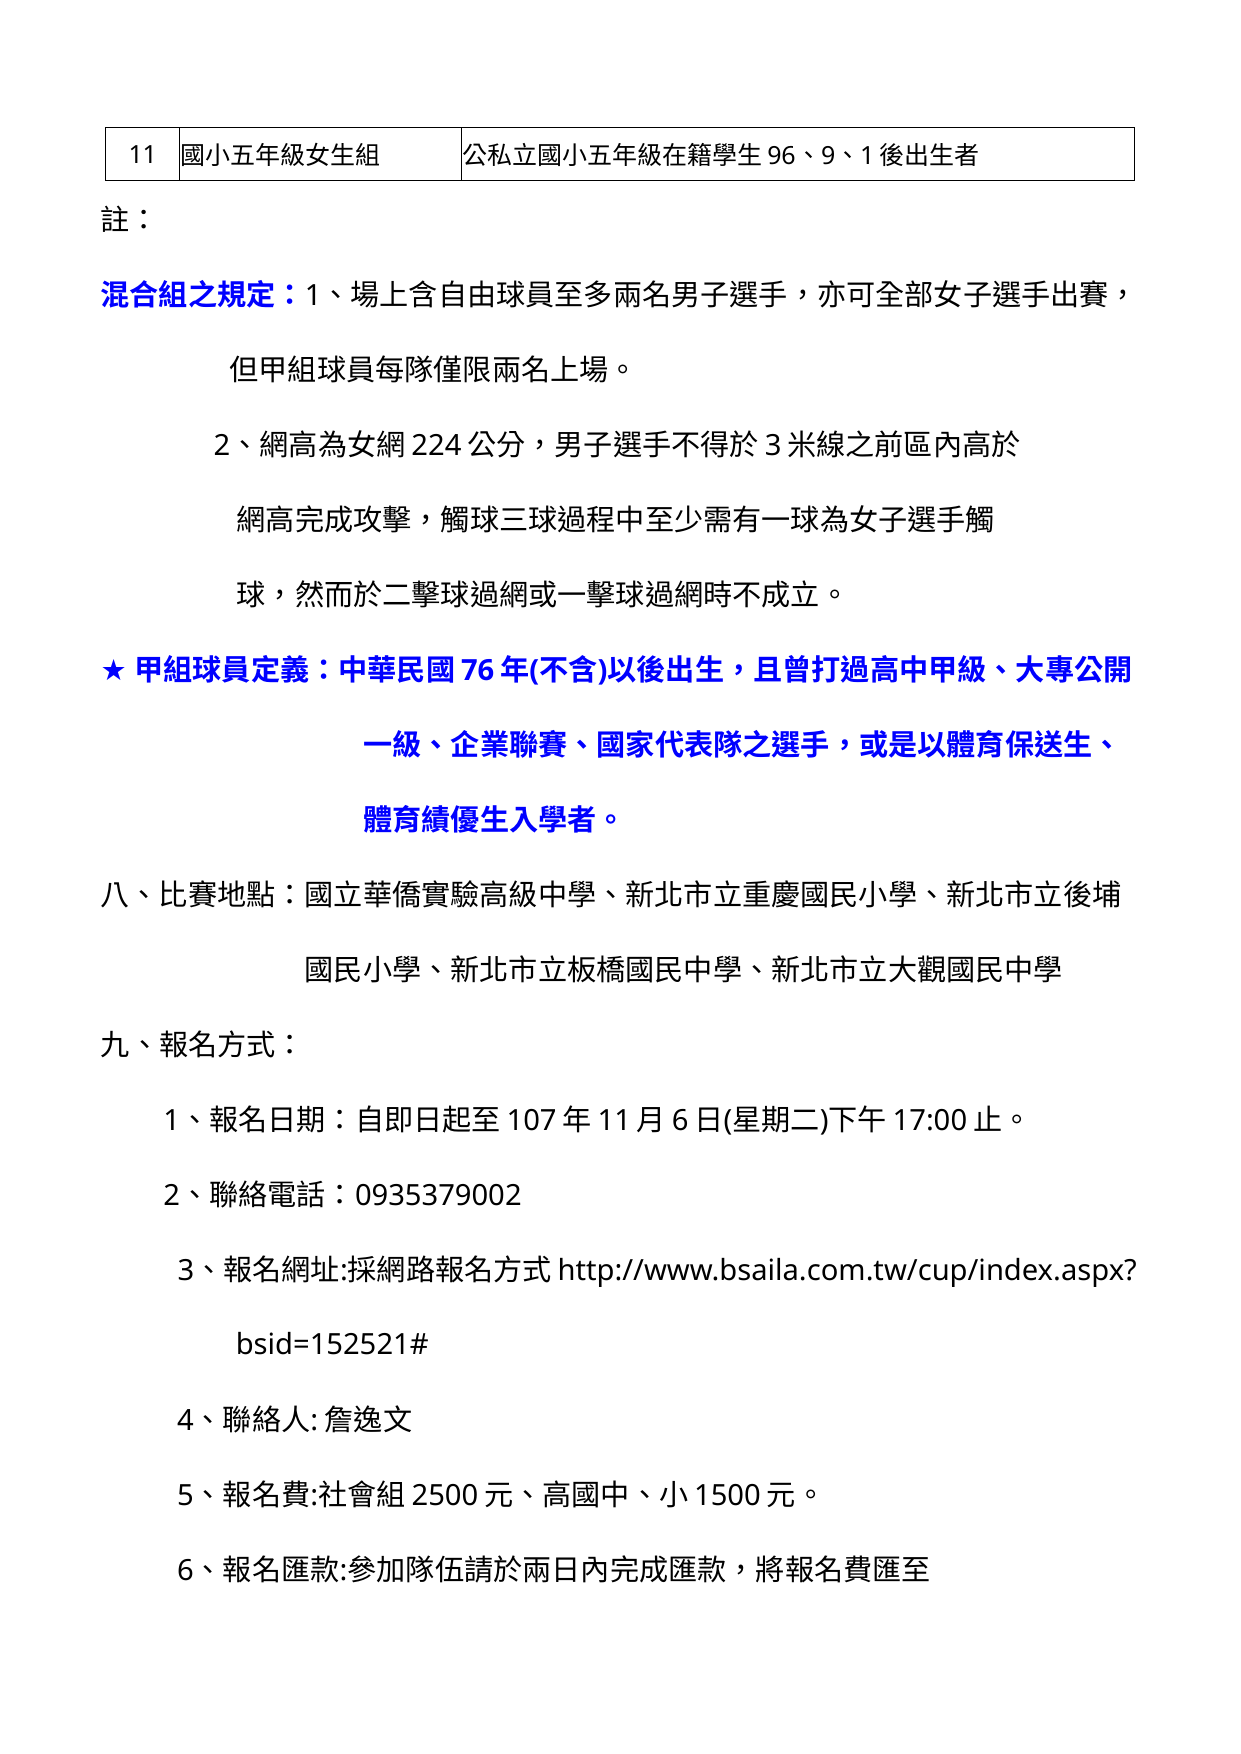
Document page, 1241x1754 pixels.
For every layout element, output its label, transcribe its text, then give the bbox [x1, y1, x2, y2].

text 球，然而於二擊球過網或一擊球過網時不成立。 [100, 556, 1140, 631]
text 5、報名費:社會組2500元、高國中、小1500元。 [100, 1456, 1140, 1531]
text 4、聯絡人: 詹逸文 [100, 1381, 1140, 1456]
text 2、網高為女網224公分，男子選手不得於3米線之前區內高於 [100, 406, 1140, 481]
text 6、報名匯款:參加隊伍請於兩日內完成匯款，將報名費匯至 [100, 1531, 1140, 1606]
table_cell 11 [106, 128, 179, 179]
text 混合組之規定：1、場上含自由球員至多兩名男子選手，亦可全部女子選手出賽， [100, 256, 1140, 331]
text ★ 甲組球員定義：中華民國76年(不含)以後出生，且曾打過高中甲級、大專公開一級、企業聯賽、國家代表隊之選手，或是以體育保送生、體育績優生入學者。 [100, 631, 1140, 856]
text 八、比賽地點：國立華僑實驗高級中學、新北市立重慶國民小學、新北市立後埔國民小學、新北市立板橋國民中學、新北市立大觀國民中學 [100, 856, 1140, 1006]
text 註： [100, 181, 1140, 256]
text 2、聯絡電話：0935379002 [100, 1156, 1140, 1231]
text 網高完成攻擊，觸球三球過程中至少需有一球為女子選手觸 [100, 481, 1140, 556]
list 九、報名方式： [101, 1006, 1140, 1081]
text 3、報名網址:採網路報名方式http://www.bsaila.com.tw/cup/index.aspx?bsid=152521# [177, 1231, 1140, 1381]
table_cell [462, 128, 1134, 179]
text 但甲組球員每隊僅限兩名上場。 [100, 331, 1140, 406]
table_cell 國小五年級女生組 [180, 128, 461, 179]
text 1、報名日期：自即日起至107年11月6日(星期二)下午17:00止。 [100, 1081, 1140, 1156]
